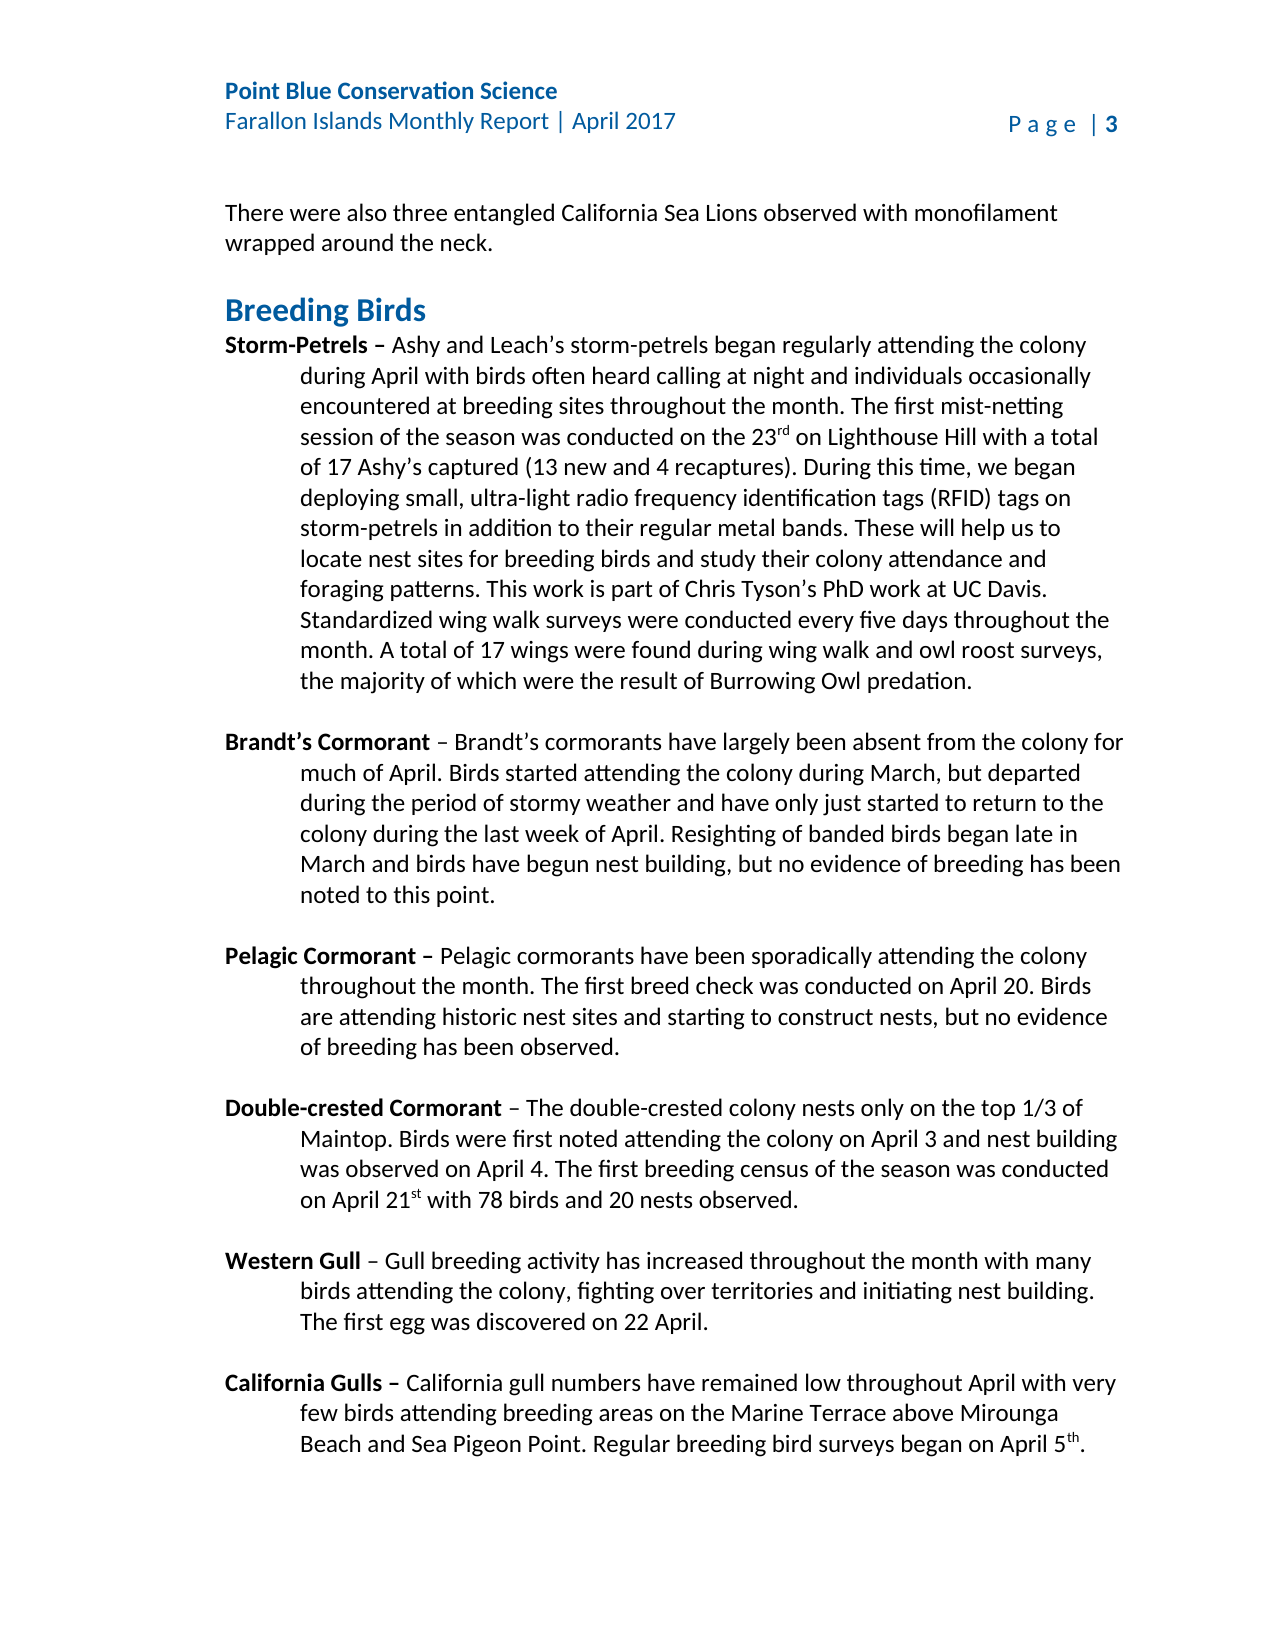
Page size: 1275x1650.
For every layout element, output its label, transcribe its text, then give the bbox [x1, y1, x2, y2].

text Pelagic Cormorant – Pelagic cormorants have been sporadically attending the colony throughout the month. The first breed check was conducted on April 20. Birds are attending historic nest sites and starting to construct nests, but no evidence of breeding has been observed. [225, 940, 1125, 1062]
text There were also three entangled California Sea Lions observed with monofilament wrapped around the neck. [225, 197, 1125, 258]
text Storm-Petrels – Ashy and Leach’s storm-petrels began regularly attending the colony during April with birds often heard calling at night and individuals occasionally encountered at breeding sites throughout the month. The first mist-netting session of the season was conducted on the 23rd on Lighthouse Hill with a total of 17 Ashy’s captured (13 new and 4 recaptures). During this time, we began deploying small, ultra-light radio frequency identification tags (RFID) tags on storm-petrels in addition to their regular metal bands. These will help us to locate nest sites for breeding birds and study their colony attendance and foraging patterns. This work is part of Chris Tyson’s PhD work at UC Davis. Standardized wing walk surveys were conducted every five days throughout the month. A total of 17 wings were found during wing walk and owl roost surveys, the majority of which were the result of Burrowing Owl predation. [225, 329, 1125, 696]
text Brandt’s Cormorant – Brandt’s cormorants have largely been absent from the colony for much of April. Birds started attending the colony during March, but departed during the period of stormy weather and have only just started to return to the colony during the last week of April. Resighting of banded birds began late in March and birds have begun nest building, but no evidence of breeding has been noted to this point. [225, 726, 1125, 909]
text Double-crested Cormorant – The double-crested colony nests only on the top 1/3 of Maintop. Birds were first noted attending the colony on April 3 and nest building was observed on April 4. The first breeding census of the season was conducted on April 21st with 78 birds and 20 nests observed. [225, 1092, 1125, 1214]
text Western Gull – Gull breeding activity has increased throughout the month with many birds attending the colony, fighting over territories and initiating nest building. The first egg was discovered on 22 April. [225, 1245, 1125, 1337]
text California Gulls – California gull numbers have remained low throughout April with very few birds attending breeding areas on the Marine Terrace above Mirounga Beach and Sea Pigeon Point. Regular breeding bird surveys began on April 5th. [225, 1367, 1125, 1459]
text Breeding Birds [225, 289, 1125, 329]
